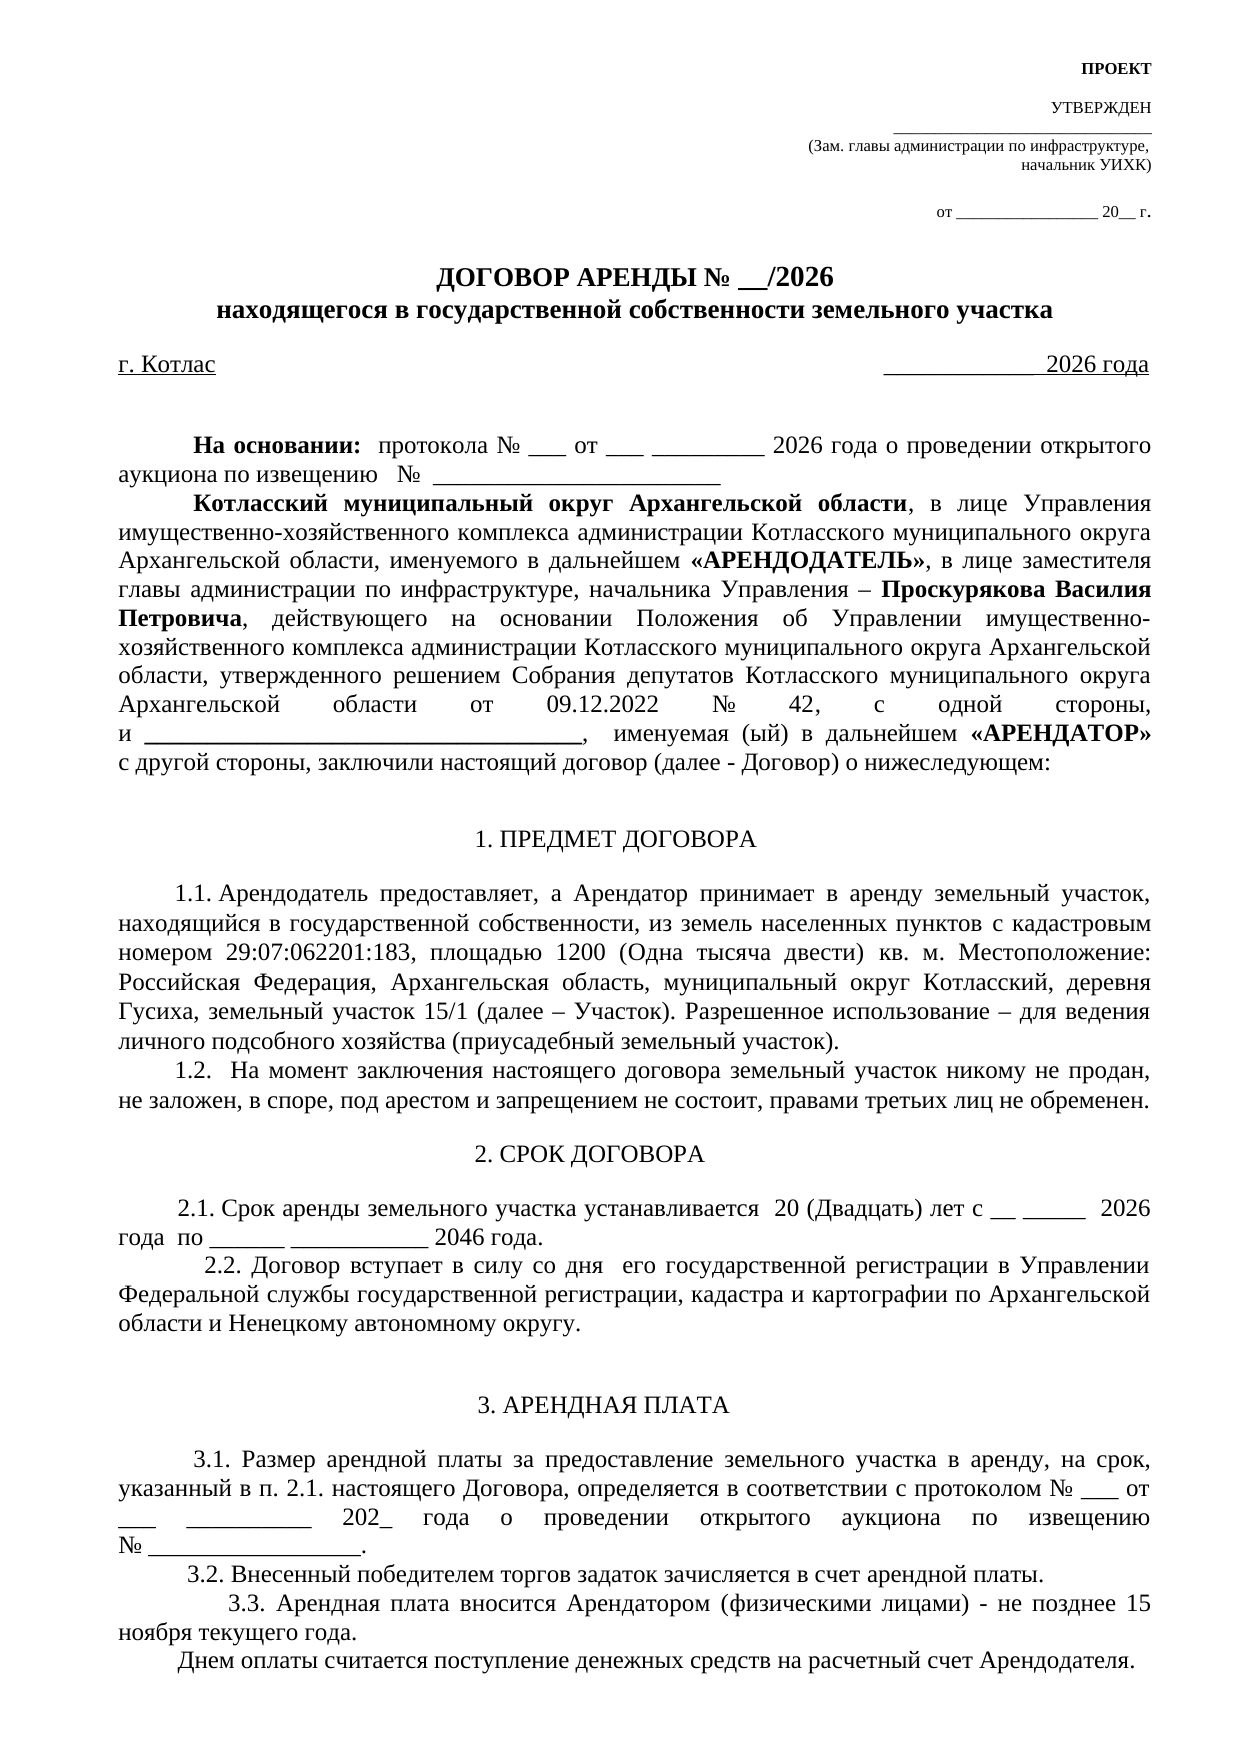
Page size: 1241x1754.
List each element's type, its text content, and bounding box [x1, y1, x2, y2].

text УТВЕРЖДЕН [118, 97, 1152, 117]
text 1.2. На момент заключения настоящего договора земельный участок никому не продан, не заложен, в споре, под арестом и запрещением не состоит, правами третьих лиц не обременен. [118, 1055, 1152, 1114]
text от _________________ 20__ г. [118, 198, 1152, 222]
text 2.1. Срок аренды земельного участка устанавливается 20 (Двадцать) лет с __ _____ 2026 года по ______ ___________ 2046 года. [118, 1193, 1152, 1250]
text Котласский муниципальный округ Архангельской области, в лице Управления имущественно-хозяйственного комплекса администрации Котласского муниципального округа Архангельской области, именуемого в дальнейшем «АРЕНДОДАТЕЛЬ», в лице заместителя главы администрации по инфраструктуре, начальника Управления – Проскурякова Василия Петровича, действующего на основании Положения об Управлении имущественно-хозяйственного комплекса администрации Котласского муниципального округа Архангельской области, утвержденного решением Собрания депутатов Котласского муниципального округа Архангельской области от 09.12.2022 № 42, с одной стороны, и ___________________________________, именуемая (ый) в дальнейшем «АРЕНДАТОР» с другой стороны, заключили настоящий договор (далее - Договор) о нижеследующем: [118, 488, 1152, 776]
text ДОГОВОР АРЕНДЫ № __/2026 находящегося в государственной собственности земельного участка [118, 259, 1152, 324]
text На основании: протокола № ___ от ___ _________ 2026 года о проведении открытого аукциона по извещению № _______________________ [118, 431, 1152, 488]
text Днем оплаты считается поступление денежных средств на расчетный счет Арендодателя. [118, 1645, 1152, 1674]
text _______________________________ [118, 117, 1152, 136]
text 2.2. Договор вступает в силу со дня его государственной регистрации в Управлении Федеральной службы государственной регистрации, кадастра и картографии по Архангельской области и Ненецкому автономному округу. [118, 1250, 1152, 1337]
text 2. СРОК ДОГОВОРА [118, 1139, 1152, 1168]
text 3.3. Арендная плата вносится Арендатором (физическими лицами) - не позднее 15 ноября текущего года. [118, 1588, 1152, 1645]
text 1. ПРЕДМЕТ ДОГОВОРА [118, 824, 1152, 853]
table_header г. Котлас [115, 349, 517, 378]
text 3.1. Размер арендной платы за предоставление земельного участка в аренду, на срок, указанный в п. 2.1. настоящего Договора, определяется в соответствии с протоколом № ___ от ___ __________ 202_ года о проведении открытого аукциона по извещению № _________________. [118, 1444, 1152, 1559]
text 3.2. Внесенный победителем торгов задаток зачисляется в счет арендной платы. [118, 1559, 1152, 1588]
text (Зам. главы администрации по инфраструктуре, [118, 136, 1152, 155]
table_header ____________ 2026 года [517, 349, 1152, 378]
text 1.1. Арендодатель предоставляет, а Арендатор принимает в аренду земельный участок, находящийся в государственной собственности, из земель населенных пунктов с кадастровым номером 29:07:062201:183, площадью 1200 (Одна тысяча двести) кв. м. Местоположение: Российская Федерация, Архангельская область, муниципальный округ Котласский, деревня Гусиха, земельный участок 15/1 (далее – Участок). Разрешенное использование – для ведения личного подсобного хозяйства (приусадебный земельный участок). [118, 878, 1152, 1055]
text 3. АРЕНДНАЯ ПЛАТА [118, 1390, 1152, 1419]
text ПРОЕКТ [118, 59, 1152, 78]
text начальник УИХК) [118, 155, 1152, 174]
